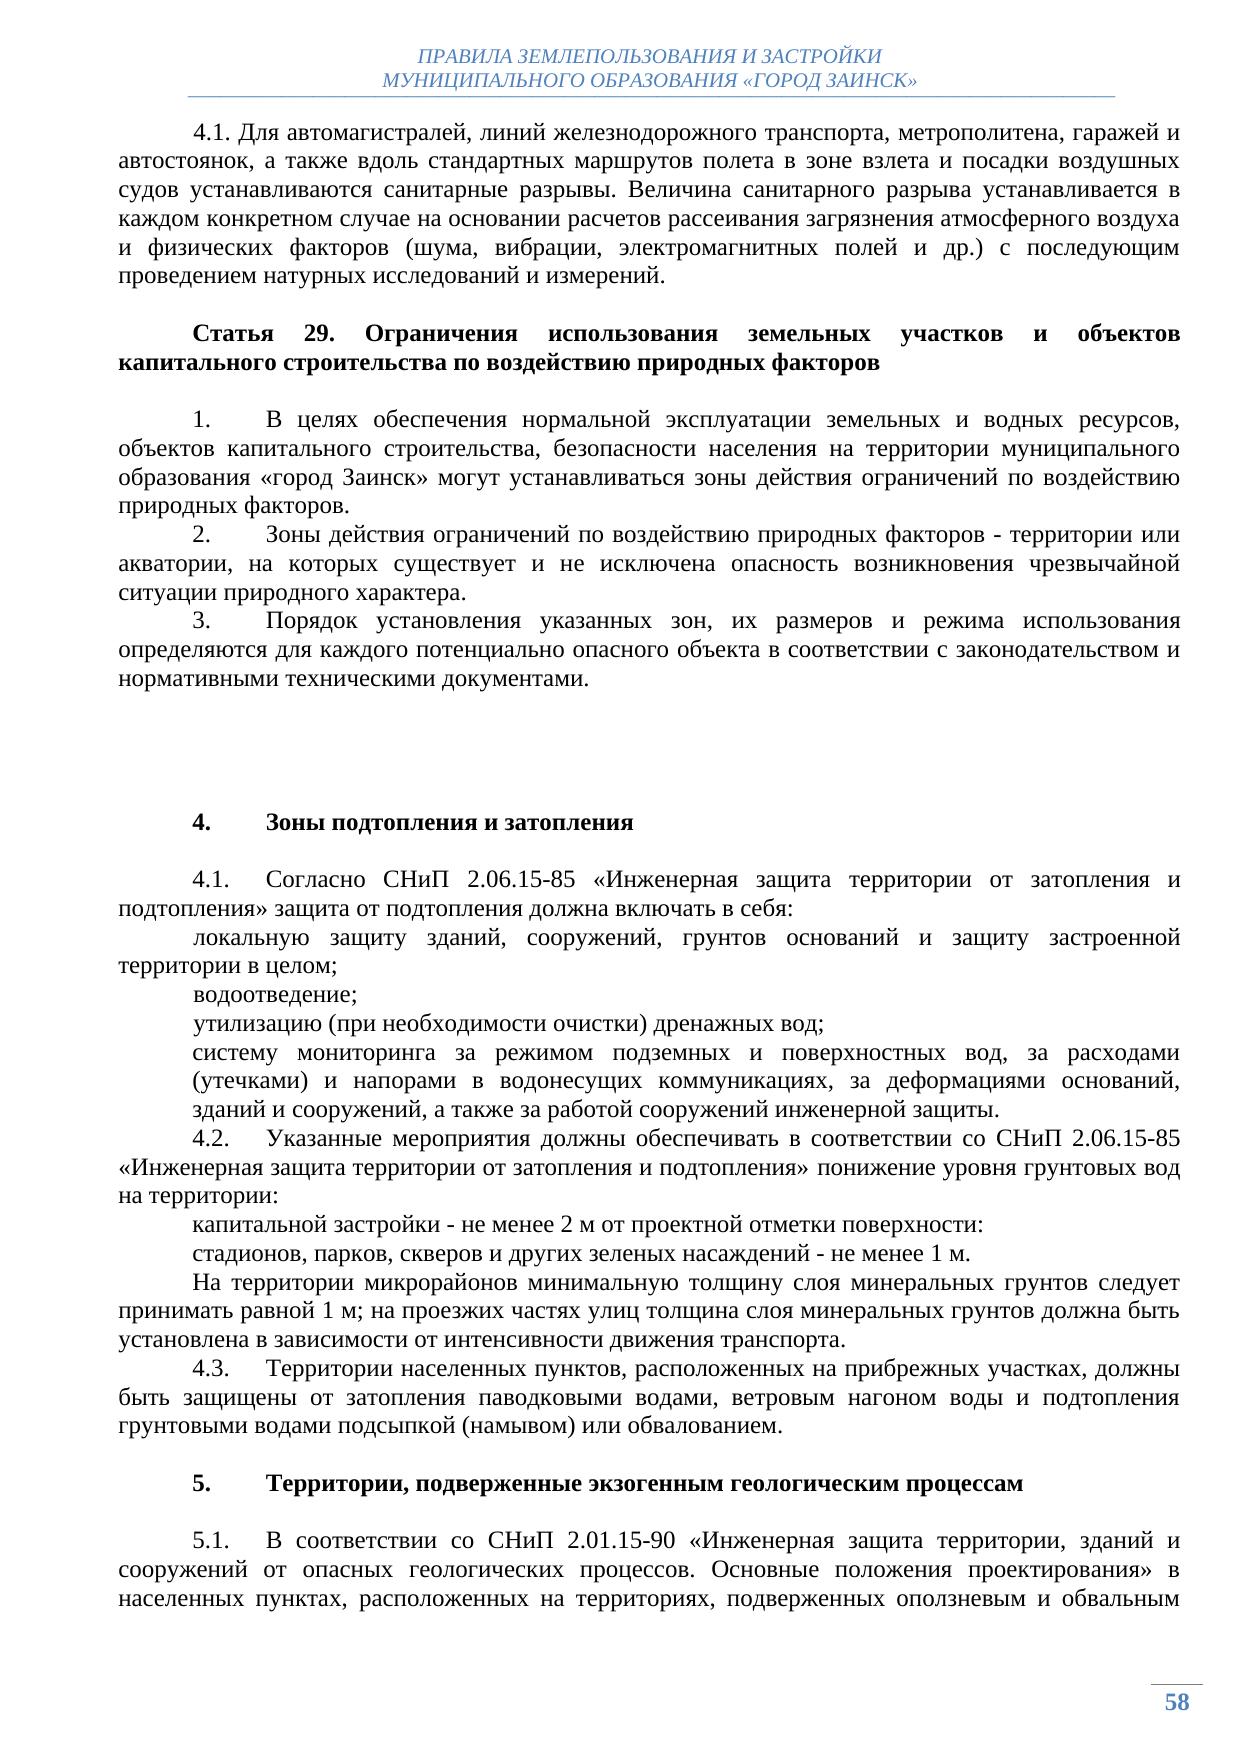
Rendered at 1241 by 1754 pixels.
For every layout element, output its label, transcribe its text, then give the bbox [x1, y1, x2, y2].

text водоотведение; [118, 979, 1181, 1008]
list В целях обеспечения нормальной эксплуатации земельных и водных ресурсов, объектов капитального строительства, безопасности населения на территории муниципального образования «город Заинск» могут устанавливаться зоны действия ограничений по воздействию природных факторов. [118, 404, 1181, 519]
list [118, 1525, 1181, 1612]
text Статья 29. Ограничения использования земельных участков и объектов капитального строительства по воздействию природных факторов [118, 318, 1181, 375]
list Территории населенных пунктов, расположенных на прибрежных участках, должны быть защищены от затопления паводковыми водами, ветровым нагоном воды и подтопления грунтовыми водами подсыпкой (намывом) или обвалованием. [118, 1353, 1181, 1439]
text утилизацию (при необходимости очистки) дренажных вод; [118, 1008, 1181, 1037]
list Зоны подтопления и затопления [118, 807, 1181, 835]
list Порядок установления указанных зон, их размеров и режима использования определяются для каждого потенциально опасного объекта в соответствии с законодательством и нормативными техническими документами. [118, 605, 1181, 692]
list Указанные мероприятия должны обеспечивать в соответствии со СНиП 2.06.15-85 «Инженерная защита территории от затопления и подтопления» понижение уровня грунтовых вод на территории: [118, 1123, 1181, 1209]
text систему мониторинга за режимом подземных и поверхностных вод, за расходами (утечками) и напорами в водонесущих коммуникациях, за деформациями оснований, зданий и сооружений, а также за работой сооружений инженерной защиты. [192, 1037, 1181, 1123]
text локальную защиту зданий, сооружений, грунтов оснований и защиту застроенной территории в целом; [118, 922, 1181, 979]
list Зоны действия ограничений по воздействию природных факторов - территории или акватории, на которых существует и не исключена опасность возникновения чрезвычайной ситуации природного характера. [118, 519, 1181, 605]
text капитальной застройки - не менее 2 м от проектной отметки поверхности: [118, 1209, 1181, 1238]
text На территории микрорайонов минимальную толщину слоя минеральных грунтов следует принимать равной 1 м; на проезжих частях улиц толщина слоя минеральных грунтов должна быть установлена в зависимости от интенсивности движения транспорта. [118, 1267, 1181, 1353]
text стадионов, парков, скверов и других зеленых насаждений - не менее 1 м. [118, 1238, 1181, 1267]
text 4.1. Для автомагистралей, линий железнодорожного транспорта, метрополитена, гаражей и автостоянок, а также вдоль стандартных маршрутов полета в зоне взлета и посадки воздушных судов устанавливаются санитарные разрывы. Величина санитарного разрыва устанавливается в каждом конкретном случае на основании расчетов рассеивания загрязнения атмосферного воздуха и физических факторов (шума, вибрации, электромагнитных полей и др.) с последующим проведением натурных исследований и измерений. [118, 117, 1181, 289]
list Территории, подверженные экзогенным геологическим процессам [118, 1468, 1181, 1497]
list Согласно СНиП 2.06.15-85 «Инженерная защита территории от затопления и подтопления» защита от подтопления должна включать в себя: [118, 864, 1181, 922]
